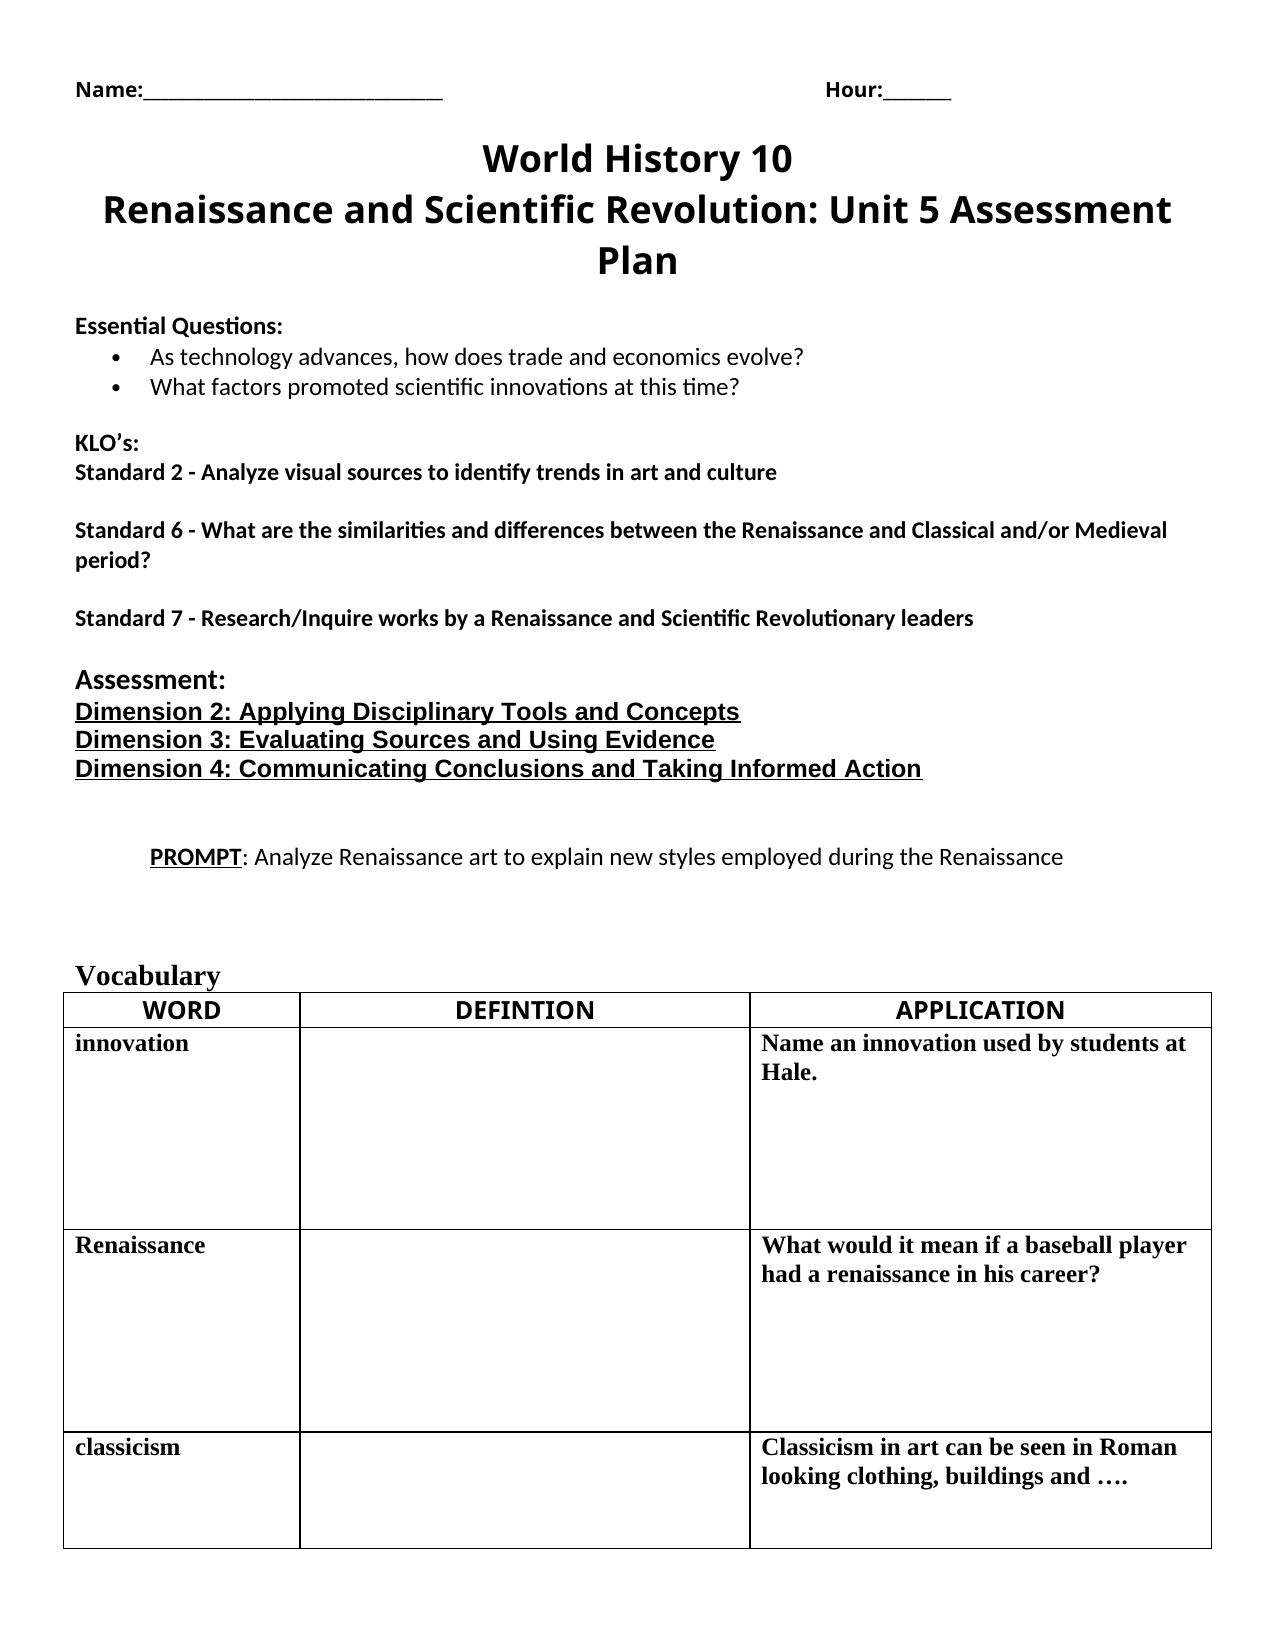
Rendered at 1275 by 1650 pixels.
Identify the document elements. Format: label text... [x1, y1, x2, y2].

table_cell [301, 1230, 749, 1431]
text Name:___________________________________ Hour:________ [75, 75, 1200, 103]
text Assessment: [75, 661, 1200, 696]
table_header DEFINTION [301, 993, 749, 1027]
text Dimension 4: Communicating Conclusions and Taking Informed Action [75, 754, 1200, 783]
text Standard 7 - Research/Inquire works by a Renaissance and Scientific Revolutionary leaders [75, 574, 1200, 632]
table_cell [301, 1433, 749, 1547]
text Dimension 3: Evaluating Sources and Using Evidence [75, 725, 1200, 754]
list As technology advances, how does trade and economics evolve? [112, 341, 1200, 371]
table_cell innovation [64, 1028, 299, 1229]
text Renaissance and Scientific Revolution: Unit 5 Assessment Plan [75, 183, 1200, 285]
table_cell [751, 1433, 1211, 1547]
list What factors promoted scientific innovations at this time? [112, 371, 1200, 402]
text Essential Questions: [75, 285, 1200, 341]
text PROMPT: Analyze Renaissance art to explain new styles employed during the Renaissance [150, 841, 1200, 871]
text Standard 2 - Analyze visual sources to identify trends in art and culture [75, 457, 1200, 487]
table_cell What would it mean if a baseball player had a renaissance in his career? [751, 1230, 1211, 1431]
text KLO’s: [75, 427, 1200, 457]
table_cell [301, 1028, 749, 1229]
table_cell classicism [64, 1433, 299, 1547]
table_cell Name an innovation used by students at Hale. [751, 1028, 1211, 1229]
text Dimension 2: Applying Disciplinary Tools and Concepts [75, 696, 1200, 725]
table_header APPLICATION [751, 993, 1211, 1027]
text Standard 6 - What are the similarities and differences between the Renaissance and Classical and/or Medieval period? [75, 516, 1200, 574]
table_cell Renaissance [64, 1230, 299, 1431]
text Vocabulary [75, 958, 1200, 992]
text World History 10 [75, 132, 1200, 183]
table_header WORD [64, 993, 299, 1027]
